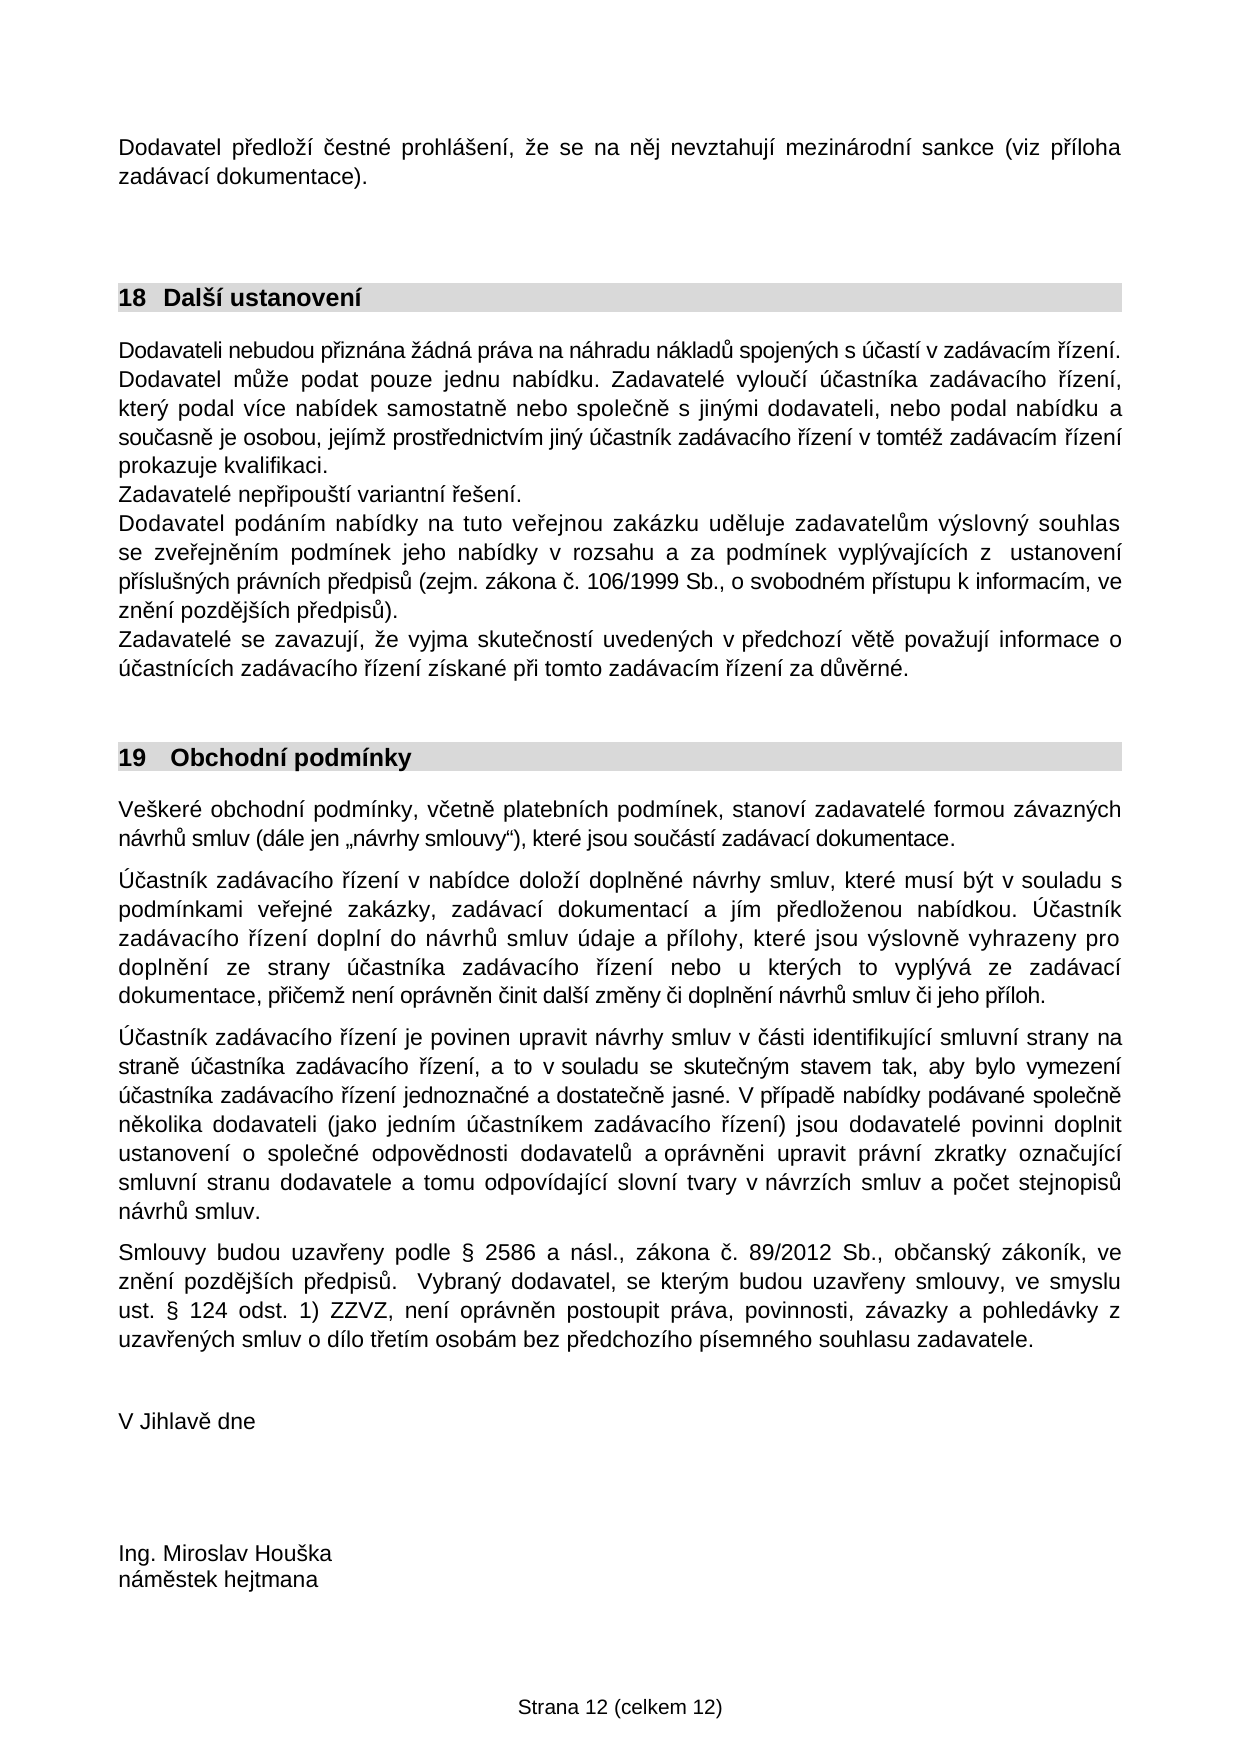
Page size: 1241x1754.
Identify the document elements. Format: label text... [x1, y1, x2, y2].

text Dodavateli nebudou přiznána žádná práva na náhradu nákladů spojených s účastí v zadávacím řízení. [118, 337, 1122, 363]
text Zadavatelé nepřipouští variantní řešení. [118, 481, 1122, 508]
text Zadavatelé se zavazují, že vyjma skutečností uvedených v předchozí větě považují informace o účastnících zadávacího řízení získané při tomto zadávacím řízení za důvěrné. [118, 626, 1122, 681]
text Účastník zadávacího řízení je povinen upravit návrhy smluv v části identifikující smluvní strany na straně účastníka zadávacího řízení, a to v souladu se skutečným stavem tak, aby bylo vymezení účastníka zadávacího řízení jednoznačné a dostatečně jasné. V případě nabídky podávané společně několika dodavateli (jako jedním účastníkem zadávacího řízení) jsou dodavatelé povinni doplnit ustanovení o společné odpovědnosti dodavatelů a oprávněni upravit právní zkratky označující smluvní stranu dodavatele a tomu odpovídající slovní tvary v návrzích smluv a počet stejnopisů návrhů smluv. [118, 1024, 1122, 1224]
subtitle Obchodní podmínky [118, 742, 1122, 771]
text náměstek hejtmana [118, 1566, 1122, 1592]
text Smlouvy budou uzavřeny podle § 2586 a násl., zákona č. 89/2012 Sb., občanský zákoník, ve znění pozdějších předpisů. Vybraný dodavatel, se kterým budou uzavřeny smlouvy, ve smyslu ust. § 124 odst. 1) ZZVZ, není oprávněn postoupit práva, povinnosti, závazky a pohledávky z uzavřených smluv o dílo třetím osobám bez předchozího písemného souhlasu zadavatele. [118, 1239, 1122, 1352]
text Účastník zadávacího řízení v nabídce doloží doplněné návrhy smluv, které musí být v souladu s podmínkami veřejné zakázky, zadávací dokumentací a jím předloženou nabídkou. Účastník zadávacího řízení doplní do návrhů smluv údaje a přílohy, které jsou výslovně vyhrazeny pro doplnění ze strany účastníka zadávacího řízení nebo u kterých to vyplývá ze zadávací dokumentace, přičemž není oprávněn činit další změny či doplnění návrhů smluv či jeho příloh. [118, 867, 1122, 1009]
text V Jihlavě dne [118, 1408, 1122, 1434]
text Dodavatel podáním nabídky na tuto veřejnou zakázku uděluje zadavatelům výslovný souhlas se zveřejněním podmínek jeho nabídky v rozsahu a za podmínek vyplývajících z ustanovení příslušných právních předpisů (zejm. zákona č. 106/1999 Sb., o svobodném přístupu k informacím, ve znění pozdějších předpisů). [118, 510, 1122, 623]
text Dodavatel může podat pouze jednu nabídku. Zadavatelé vyloučí účastníka zadávacího řízení, který podal více nabídek samostatně nebo společně s jinými dodavateli, nebo podal nabídku a současně je osobou, jejímž prostřednictvím jiný účastník zadávacího řízení v tomtéž zadávacím řízení prokazuje kvalifikaci. [118, 366, 1122, 479]
text Dodavatel předloží čestné prohlášení, že se na něj nevztahují mezinárodní sankce (viz příloha zadávací dokumentace). [118, 134, 1122, 189]
text Veškeré obchodní podmínky, včetně platebních podmínek, stanoví zadavatelé formou závazných návrhů smluv (dále jen „návrhy smlouvy“), které jsou součástí zadávací dokumentace. [118, 796, 1122, 852]
text Ing. Miroslav Houška [118, 1539, 1122, 1566]
subtitle Další ustanovení [118, 283, 1122, 312]
